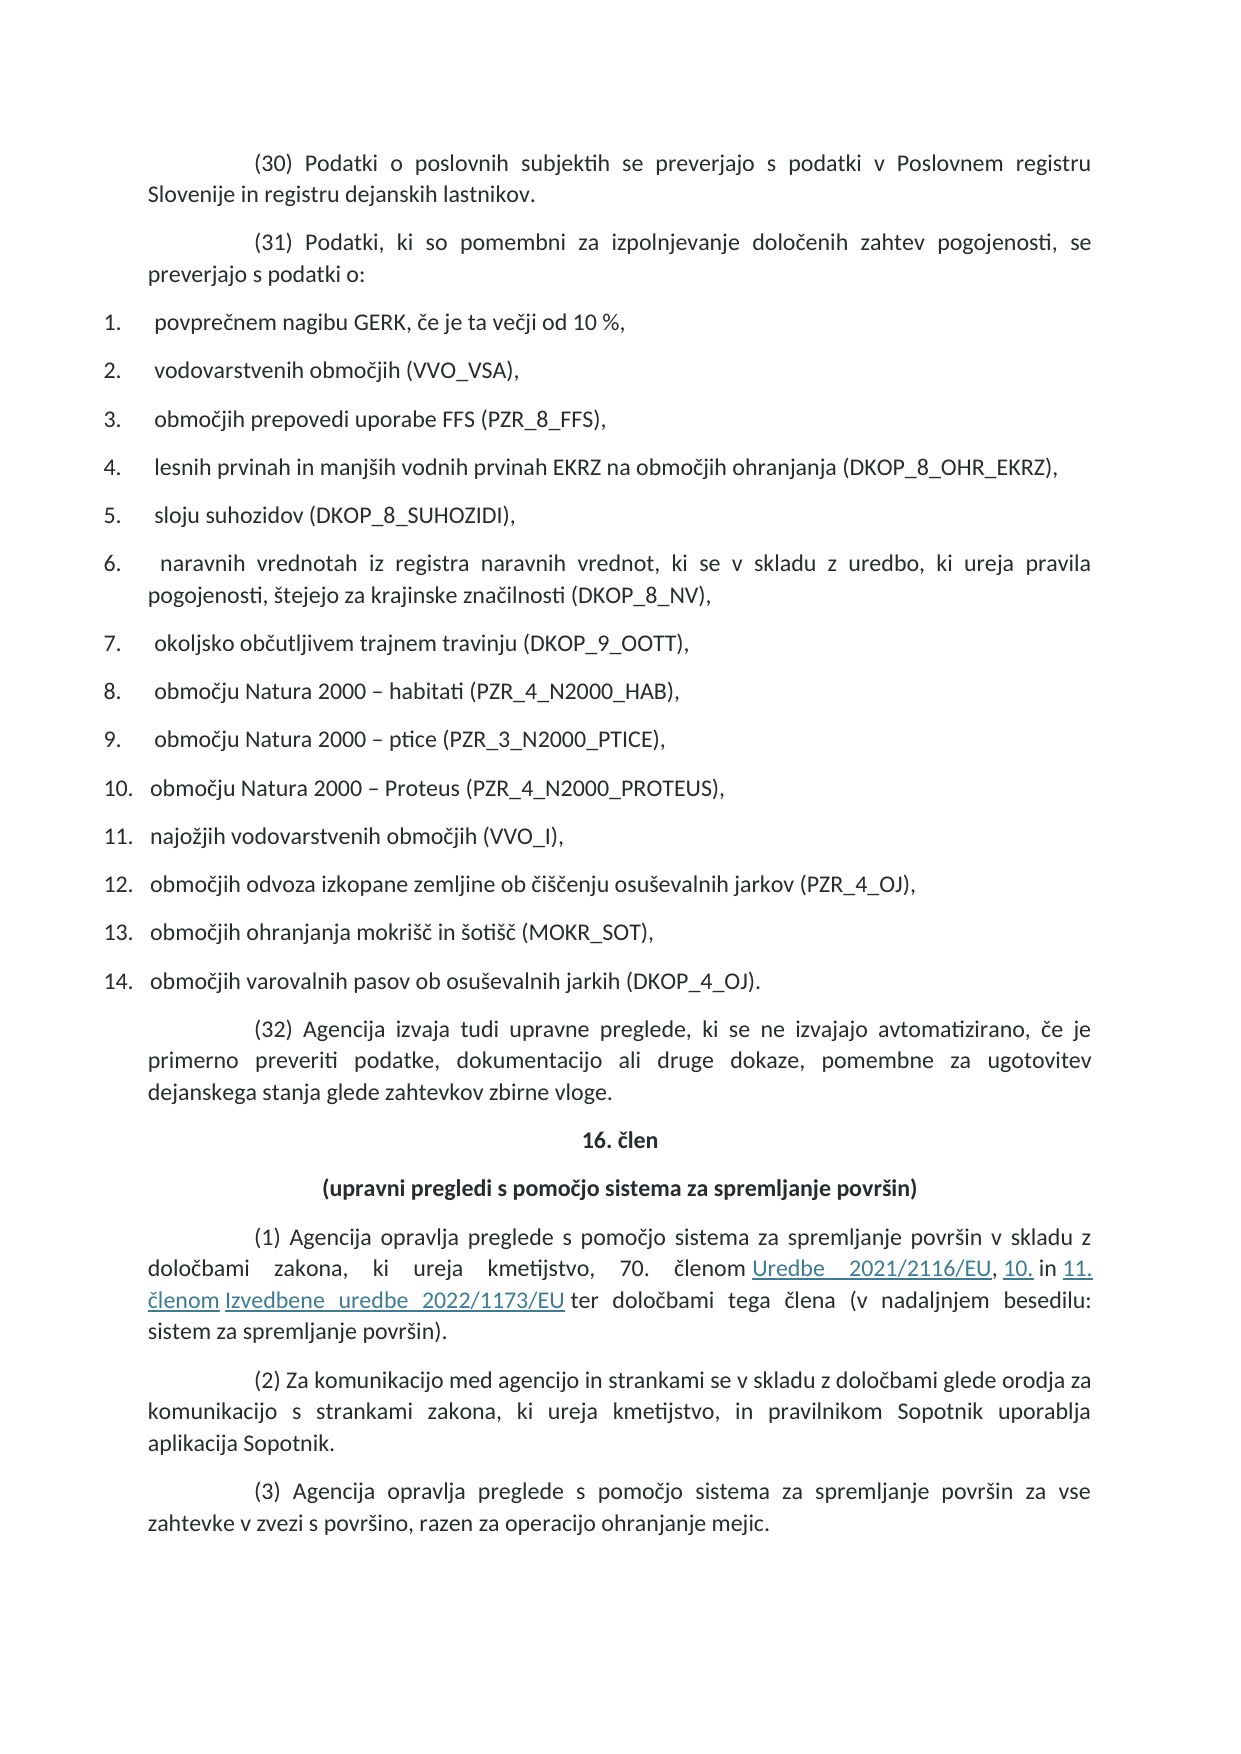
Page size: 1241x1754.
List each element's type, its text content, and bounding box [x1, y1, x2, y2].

text 3. območjih prepovedi uporabe FFS (PZR_8_FFS), [103, 404, 1093, 433]
text (2) Za komunikacijo med agencijo in strankami se v skladu z določbami glede orodja za komunikacijo s strankami zakona, ki ureja kmetijstvo, in pravilnikom Sopotnik uporablja aplikacija Sopotnik. [148, 1365, 1093, 1457]
text 13. območjih ohranjanja mokrišč in šotišč (MOKR_SOT), [103, 917, 1093, 947]
text 11. najožjih vodovarstvenih območjih (VVO_I), [103, 821, 1093, 850]
text 5. sloju suhozidov (DKOP_8_SUHOZIDI), [103, 500, 1093, 529]
text 14. območjih varovalnih pasov ob osuševalnih jarkih (DKOP_4_OJ). [103, 966, 1093, 995]
text 10. območju Natura 2000 – Proteus (PZR_4_N2000_PROTEUS), [103, 773, 1093, 802]
text (31) Podatki, ki so pomembni za izpolnjevanje določenih zahtev pogojenosti, se preverjajo s podatki o: [148, 227, 1093, 288]
text 4. lesnih prvinah in manjših vodnih prvinah EKRZ na območjih ohranjanja (DKOP_8_OHR_EKRZ), [103, 452, 1093, 481]
text (3) Agencija opravlja preglede s pomočjo sistema za spremljanje površin za vse zahtevke v zvezi s površino, razen za operacijo ohranjanje mejic. [148, 1476, 1093, 1537]
text 16. člen [148, 1125, 1093, 1154]
text 6. naravnih vrednotah iz registra naravnih vrednot, ki se v skladu z uredbo, ki ureja pravila pogojenosti, štejejo za krajinske značilnosti (DKOP_8_NV), [103, 548, 1093, 609]
text 1. povprečnem nagibu GERK, če je ta večji od 10 %, [103, 307, 1093, 336]
text 8. območju Natura 2000 – habitati (PZR_4_N2000_HAB), [103, 676, 1093, 706]
text (1) Agencija opravlja preglede s pomočjo sistema za spremljanje površin v skladu z določbami zakona, ki ureja kmetijstvo, 70. členom Uredbe 2021/2116/EU, 10. in 11. členom Izvedbene uredbe 2022/1173/EU ter določbami tega člena (v nadaljnjem besedilu: sistem za spremljanje površin). [148, 1222, 1093, 1346]
text 12. območjih odvoza izkopane zemljine ob čiščenju osuševalnih jarkov (PZR_4_OJ), [103, 869, 1093, 898]
text (upravni pregledi s pomočjo sistema za spremljanje površin) [148, 1173, 1093, 1203]
text 9. območju Natura 2000 – ptice (PZR_3_N2000_PTICE), [103, 724, 1093, 754]
text (32) Agencija izvaja tudi upravne preglede, ki se ne izvajajo avtomatizirano, če je primerno preveriti podatke, dokumentacijo ali druge dokaze, pomembne za ugotovitev dejanskega stanja glede zahtevkov zbirne vloge. [148, 1014, 1093, 1106]
text (30) Podatki o poslovnih subjektih se preverjajo s podatki v Poslovnem registru Slovenije in registru dejanskih lastnikov. [148, 148, 1093, 208]
text 2. vodovarstvenih območjih (VVO_VSA), [103, 355, 1093, 385]
text 7. okoljsko občutljivem trajnem travinju (DKOP_9_OOTT), [103, 628, 1093, 657]
